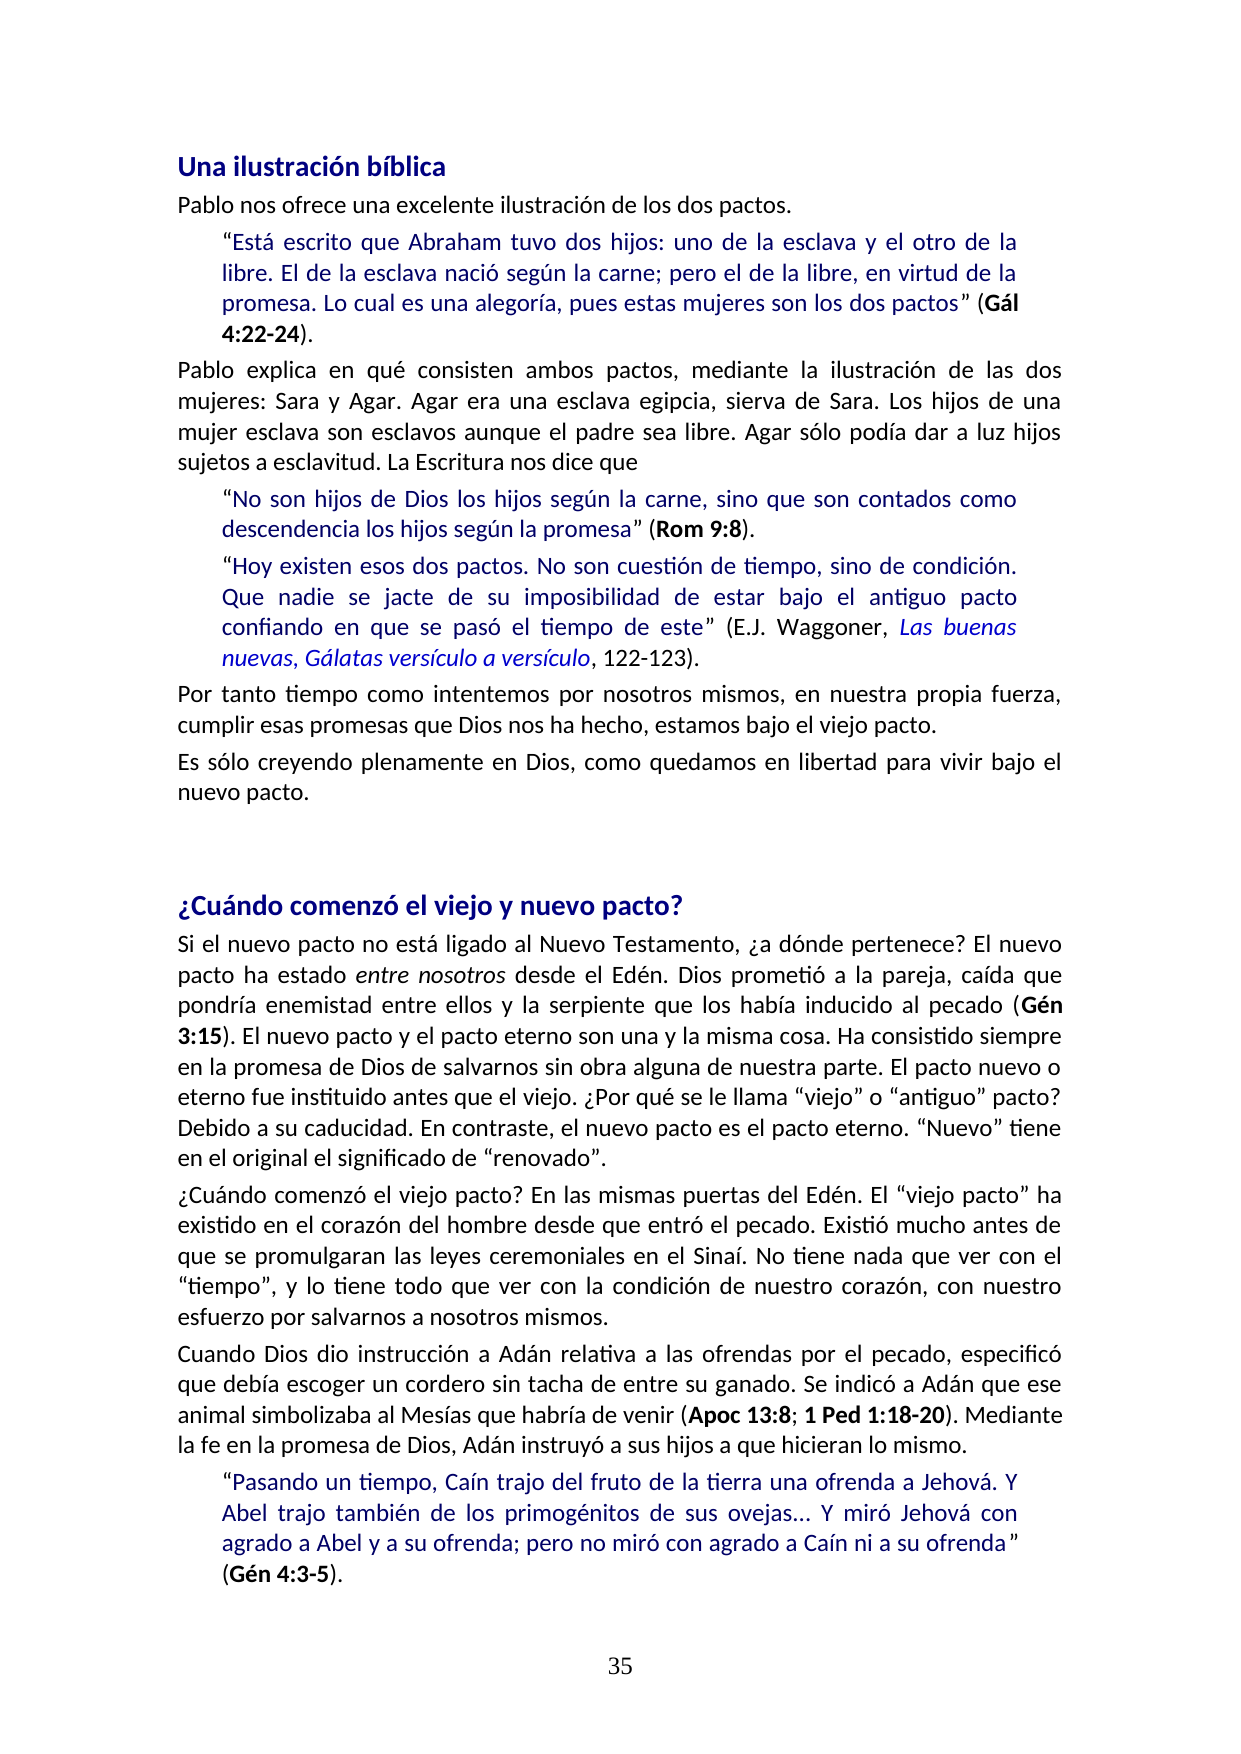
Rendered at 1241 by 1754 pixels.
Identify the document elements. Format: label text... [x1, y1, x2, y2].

text Cuando Dios dio instrucción a Adán relativa a las ofrendas por el pecado, especificó que debía escoger un cordero sin tacha de entre su ganado. Se indicó a Adán que ese animal simbolizaba al Mesías que habría de venir (Apoc 13:8; 1 Ped 1:18-20). Mediante la fe en la promesa de Dios, Adán instruyó a sus hijos a que hicieran lo mismo. [177, 1338, 1063, 1460]
text Una ilustración bíblica [177, 148, 1063, 183]
text “Hoy existen esos dos pactos. No son cuestión de tiempo, sino de condición. Que nadie se jacte de su imposibilidad de estar bajo el antiguo pacto confiando en que se pasó el tiempo de este” (E.J. Waggoner, Las buenas nuevas, Gálatas versículo a versículo, 122-123). [222, 550, 1019, 672]
text Si el nuevo pacto no está ligado al Nuevo Testamento, ¿a dónde pertenece? El nuevo pacto ha estado entre nosotros desde el Edén. Dios prometió a la pareja, caída que pondría enemistad entre ellos y la serpiente que los había inducido al pecado (Gén 3:15). El nuevo pacto y el pacto eterno son una y la misma cosa. Ha consistido siempre en la promesa de Dios de salvarnos sin obra alguna de nuestra parte. El pacto nuevo o eterno fue instituido antes que el viejo. ¿Por qué se le llama “viejo” o “antiguo” pacto? Debido a su caducidad. En contraste, el nuevo pacto es el pacto eterno. “Nuevo” tiene en el original el significado de “renovado”. [177, 928, 1063, 1173]
text “Está escrito que Abraham tuvo dos hijos: uno de la esclava y el otro de la libre. El de la esclava nació según la carne; pero el de la libre, en virtud de la promesa. Lo cual es una alegoría, pues estas mujeres son los dos pactos” (Gál 4:22-24). [222, 226, 1019, 348]
text Es sólo creyendo plenamente en Dios, como quedamos en libertad para vivir bajo el nuevo pacto. [177, 746, 1063, 807]
text “No son hijos de Dios los hijos según la carne, sino que son contados como descendencia los hijos según la promesa” (Rom 9:8). [222, 483, 1019, 544]
text Por tanto tiempo como intentemos por nosotros mismos, en nuestra propia fuerza, cumplir esas promesas que Dios nos ha hecho, estamos bajo el viejo pacto. [177, 678, 1063, 739]
text ¿Cuándo comenzó el viejo y nuevo pacto? [177, 887, 1063, 922]
text “Pasando un tiempo, Caín trajo del fruto de la tierra una ofrenda a Jehová. Y Abel trajo también de los primogénitos de sus ovejas... Y miró Jehová con agrado a Abel y a su ofrenda; pero no miró con agrado a Caín ni a su ofrenda” (Gén 4:3-5). [222, 1466, 1019, 1588]
text ¿Cuándo comenzó el viejo pacto? En las mismas puertas del Edén. El “viejo pacto” ha existido en el corazón del hombre desde que entró el pecado. Existió mucho antes de que se promulgaran las leyes ceremoniales en el Sinaí. No tiene nada que ver con el “tiempo”, y lo tiene todo que ver con la condición de nuestro corazón, con nuestro esfuerzo por salvarnos a nosotros mismos. [177, 1179, 1063, 1332]
text Pablo nos ofrece una excelente ilustración de los dos pactos. [177, 189, 1063, 220]
text Pablo explica en qué consisten ambos pactos, mediante la ilustración de las dos mujeres: Sara y Agar. Agar era una esclava egipcia, sierva de Sara. Los hijos de una mujer esclava son esclavos aunque el padre sea libre. Agar sólo podía dar a luz hijos sujetos a esclavitud. La Escritura nos dice que [177, 354, 1063, 477]
